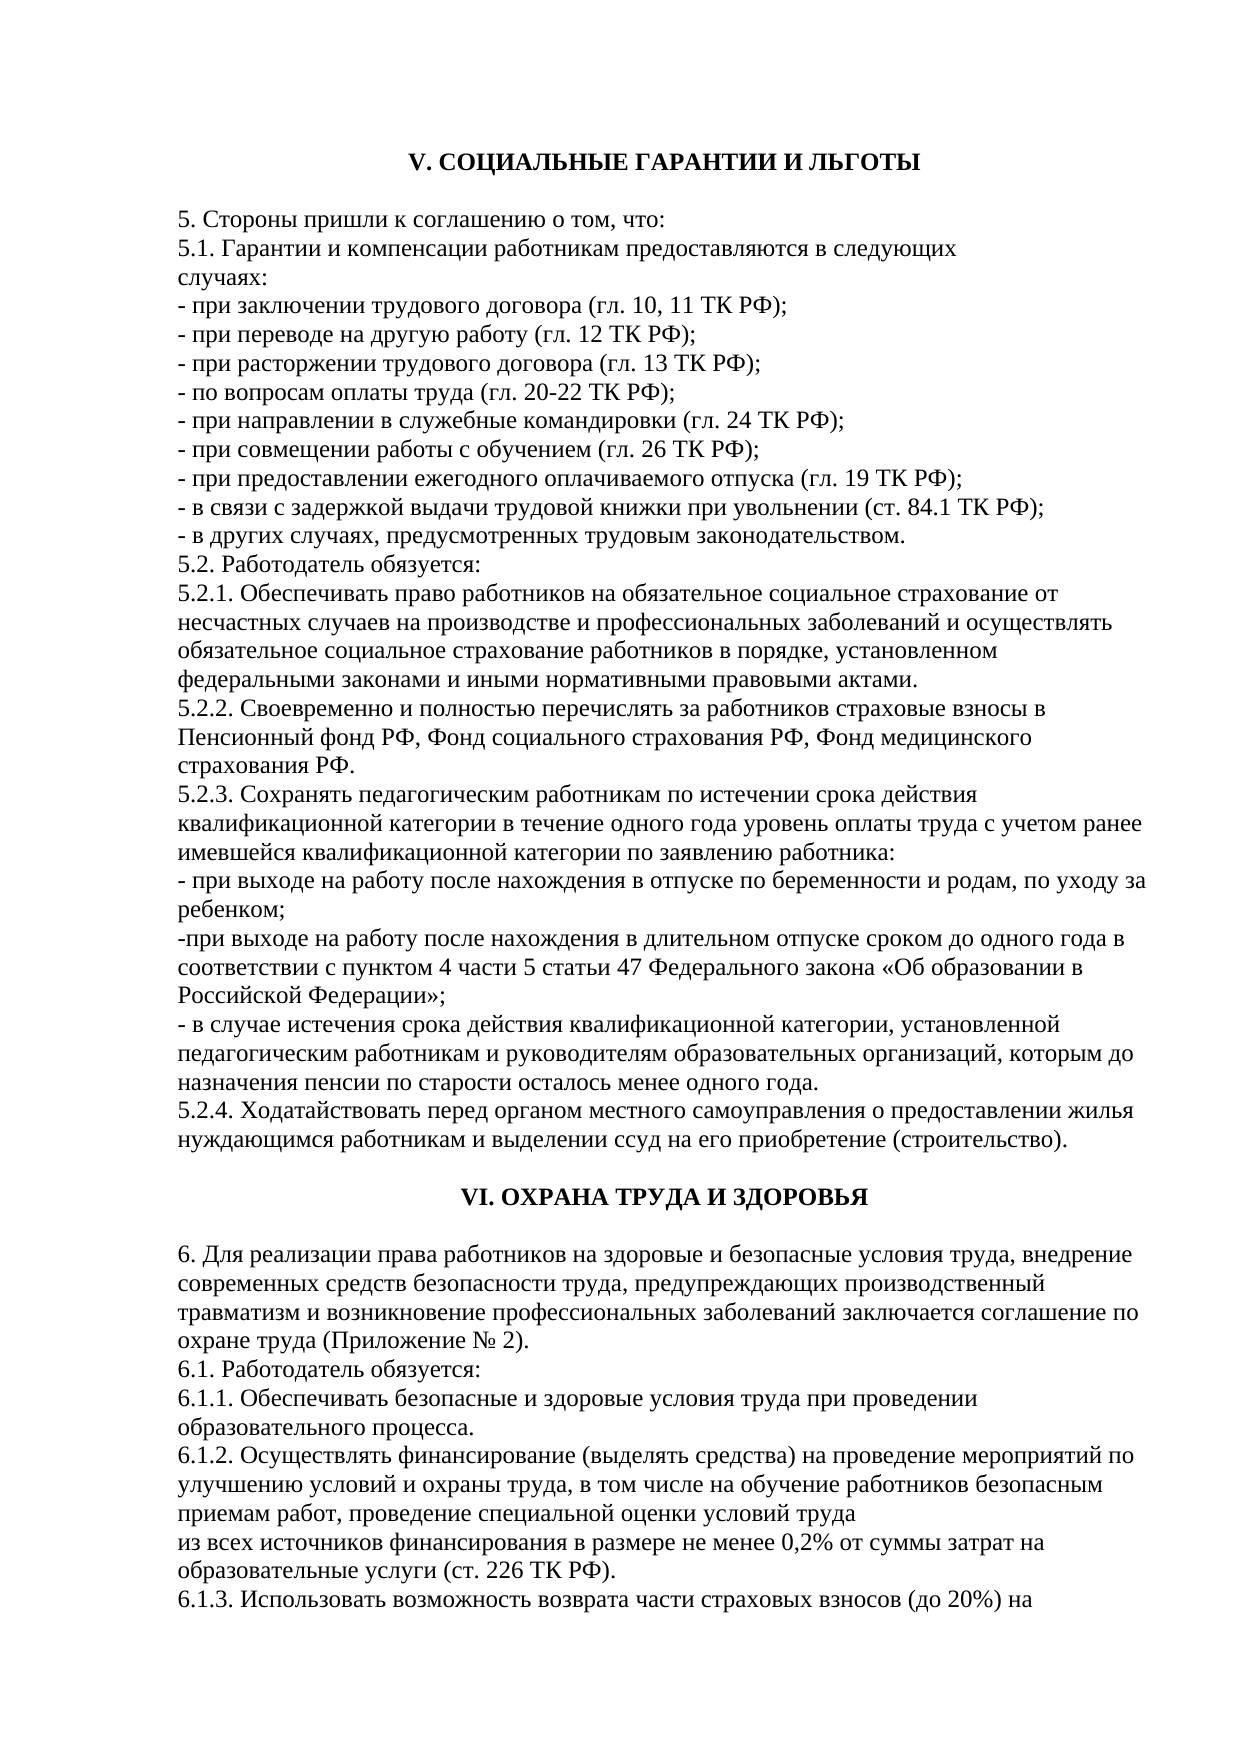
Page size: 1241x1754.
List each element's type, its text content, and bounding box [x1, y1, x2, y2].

text - при совмещении работы с обучением (гл. 26 ТК РФ); [177, 434, 1152, 463]
text 5.2.1. Обеспечивать право работников на обязательное социальное страхование от несчастных случаев на производстве и профессиональных заболеваний и осуществлять обязательное социальное страхование работников в порядке, установленном федеральными законами и иными нормативными правовыми актами. [177, 578, 1152, 693]
text - в связи с задержкой выдачи трудовой книжки при увольнении (ст. 84.1 ТК РФ); [177, 492, 1152, 521]
text 5.2. Работодатель обязуется: [177, 549, 1152, 578]
text квалификационной категории в течение одного года уровень оплаты труда с учетом ранее имевшейся квалификационной категории по заявлению работника: [177, 808, 1152, 866]
text из всех источников финансирования в размере не менее 0,2% от суммы затрат на [177, 1527, 1152, 1556]
text - при переводе на другую работу (гл. 12 ТК РФ); [177, 319, 1152, 348]
text VI. ОХРАНА ТРУДА И ЗДОРОВЬЯ [177, 1182, 1152, 1211]
text - при расторжении трудового договора (гл. 13 ТК РФ); [177, 348, 1152, 377]
text 6.1.2. Осуществлять финансирование (выделять средства) на проведение мероприятий по улучшению условий и охраны труда, в том числе на обучение работников безопасным приемам работ, проведение специальной оценки условий труда [177, 1441, 1152, 1527]
text 5.2.4. Ходатайствовать перед органом местного самоуправления о предоставлении жилья нуждающимся работникам и выделении ссуд на его приобретение (строительство). [177, 1096, 1152, 1153]
text - при заключении трудового договора (гл. 10, 11 ТК РФ); [177, 291, 1152, 319]
text - при направлении в служебные командировки (гл. 24 ТК РФ); [177, 406, 1152, 434]
text образовательные услуги (ст. 226 ТК РФ). [177, 1556, 1152, 1584]
text V. СОЦИАЛЬНЫЕ ГАРАНТИИ И ЛЬГОТЫ [177, 147, 1152, 176]
text 6.1. Работодатель обязуется: [177, 1354, 1152, 1383]
text 6.1.1. Обеспечивать безопасные и здоровые условия труда при проведении [177, 1383, 1152, 1412]
text - в других случаях, предусмотренных трудовым законодательством. [177, 521, 1152, 549]
text -при выходе на работу после нахождения в длительном отпуске сроком до одного года в соответствии с пунктом 4 части 5 статьи 47 Федерального закона «Об образовании в Российской Федерации»; [177, 923, 1152, 1009]
text 6.1.3. Использовать возможность возврата части страховых взносов (до 20%) на [177, 1584, 1152, 1613]
text - при предоставлении ежегодного оплачиваемого отпуска (гл. 19 ТК РФ); [177, 463, 1152, 492]
text 5.2.2. Своевременно и полностью перечислять за работников страховые взносы в Пенсионный фонд РФ, Фонд социального страхования РФ, Фонд медицинского страхования РФ. [177, 693, 1152, 779]
text образовательного процесса. [177, 1412, 1152, 1441]
text 5.1. Гарантии и компенсации работникам предоставляются в следующих [177, 233, 1152, 262]
text - по вопросам оплаты труда (гл. 20-22 ТК РФ); [177, 377, 1152, 406]
text - в случае истечения срока действия квалификационной категории, установленной педагогическим работникам и руководителям образовательных организаций, которым до назначения пенсии по старости осталось менее одного года. [177, 1009, 1152, 1096]
text 6. Для реализации права работников на здоровые и безопасные условия труда, внедрение современных средств безопасности труда, предупреждающих производственный травматизм и возникновение профессиональных заболеваний заключается соглашение по охране труда (Приложение № 2). [177, 1239, 1152, 1354]
text 5.2.3. Сохранять педагогическим работникам по истечении срока действия [177, 779, 1152, 808]
text - при выходе на работу после нахождения в отпуске по беременности и родам, по уходу за ребенком; [177, 866, 1152, 923]
text 5. Стороны пришли к соглашению о том, что: [177, 204, 1152, 233]
text случаях: [177, 262, 1152, 291]
